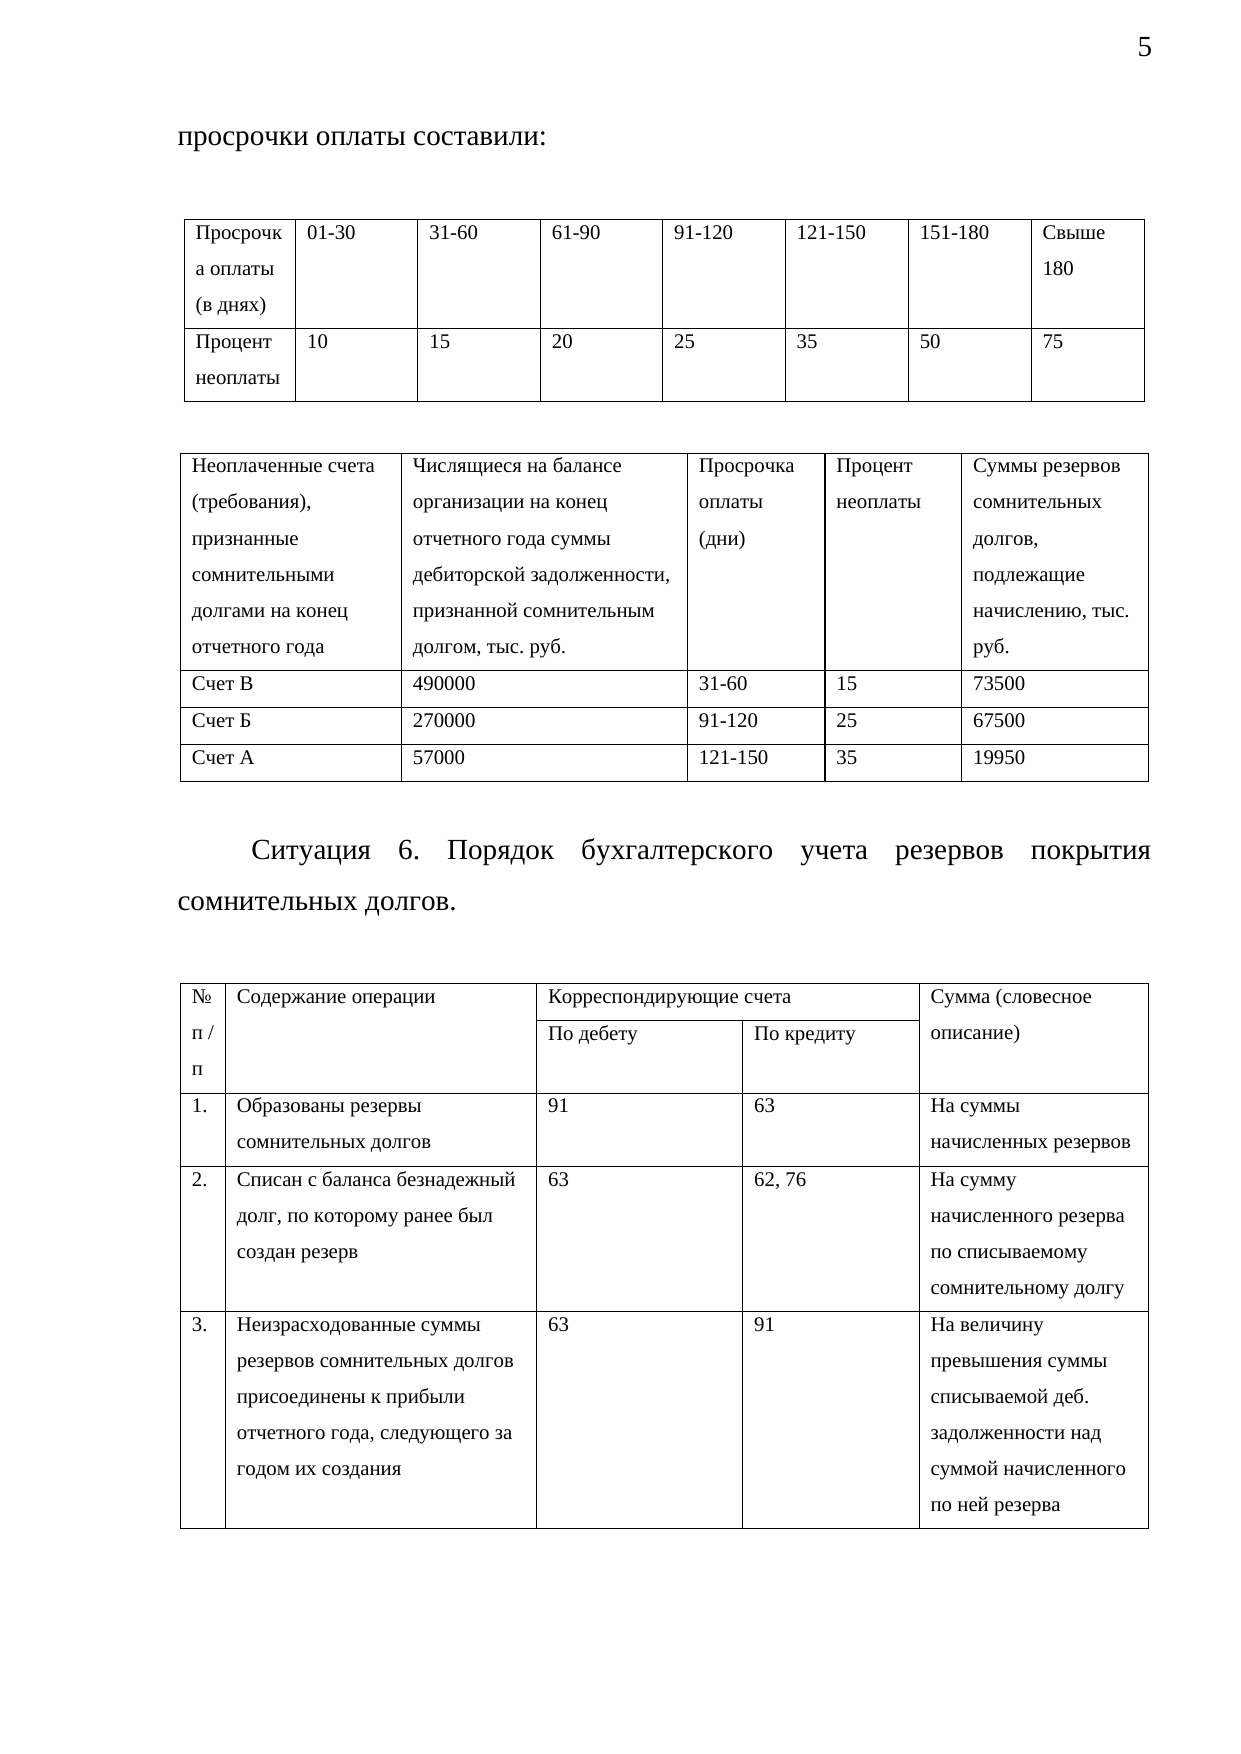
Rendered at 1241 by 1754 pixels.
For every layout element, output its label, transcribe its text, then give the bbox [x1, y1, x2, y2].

table_cell 121-150 [688, 745, 824, 781]
table_header 61-90 [541, 220, 662, 328]
table_header Корреспондирующие счета [537, 984, 919, 1020]
table_cell 10 [296, 329, 417, 401]
text Ситуация 6. Порядок бухгалтерского учета резервов покрытия сомнительных долгов. [177, 832, 1152, 916]
table_cell 3. [181, 1312, 225, 1528]
table_header 91-120 [663, 220, 785, 328]
table_cell 490000 [402, 671, 687, 707]
table_cell 270000 [402, 708, 687, 744]
table_cell 91 [537, 1094, 742, 1166]
table_cell По дебету [537, 1021, 742, 1092]
table_cell 75 [1032, 329, 1144, 401]
table_cell 62, 76 [743, 1167, 919, 1311]
table_header 121-150 [786, 220, 908, 328]
table_cell 1. [181, 1094, 225, 1166]
table_cell 20 [541, 329, 662, 401]
table_cell Счет Б [181, 708, 401, 744]
table_cell Процент неоплаты [185, 329, 295, 401]
table_cell 63 [537, 1312, 742, 1528]
table_header Суммы резервов сомнительных долгов, подлежащие начислению, тыс. руб. [962, 454, 1148, 670]
table_header Числящиеся на балансе организации на конец отчетного года суммы дебиторской задолженности, признанной сомнительным долгом, тыс. руб. [402, 454, 687, 670]
table_cell На сумму начисленного резерва по списываемому сомнительному долгу [920, 1167, 1148, 1311]
table_cell Счет В [181, 671, 401, 707]
table_cell Счет А [181, 745, 401, 781]
table_cell 50 [909, 329, 1031, 401]
table_cell На суммы начисленных резервов [920, 1094, 1148, 1166]
table_cell Списан с баланса безнадежный долг, по которому ранее был создан резерв [226, 1167, 536, 1311]
table_cell 31-60 [688, 671, 824, 707]
table_cell 35 [826, 745, 961, 781]
table_header Содержание операции [226, 984, 536, 1092]
table_cell 25 [826, 708, 961, 744]
table_cell Неизрасходованные суммы резервов сомнительных долгов присоединены к прибыли отчетного года, следующего за годом их создания [226, 1312, 536, 1528]
table_cell Образованы резервы сомнительных долгов [226, 1094, 536, 1166]
table_cell 25 [663, 329, 785, 401]
table_cell 91-120 [688, 708, 824, 744]
table_header Неоплаченные счета (требования), признанные сомнительными долгами на конец отчетного года [181, 454, 401, 670]
table_cell 63 [743, 1094, 919, 1166]
table_cell 67500 [962, 708, 1148, 744]
table_cell 35 [786, 329, 908, 401]
table_cell 2. [181, 1167, 225, 1311]
table_header 31-60 [418, 220, 540, 328]
table_cell 57000 [402, 745, 687, 781]
table_cell 15 [418, 329, 540, 401]
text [177, 118, 1152, 152]
table_cell 91 [743, 1312, 919, 1528]
table_header Просрочка оплаты (в днях) [185, 220, 295, 328]
table_header 01-30 [296, 220, 417, 328]
table_cell 19950 [962, 745, 1148, 781]
table_cell 73500 [962, 671, 1148, 707]
table_header Свыше 180 [1032, 220, 1144, 328]
table_header Процент неоплаты [826, 454, 961, 670]
table_cell По кредиту [743, 1021, 919, 1092]
table_header Сумма (словесное описание) [920, 984, 1148, 1092]
table_header № п / п [181, 984, 225, 1092]
table_cell На величину превышения суммы списываемой деб. задолженности над суммой начисленного по ней резерва [920, 1312, 1148, 1528]
table_cell 15 [826, 671, 961, 707]
table_header 151-180 [909, 220, 1031, 328]
table_header Просрочка оплаты (дни) [688, 454, 824, 670]
table_cell 63 [537, 1167, 742, 1311]
